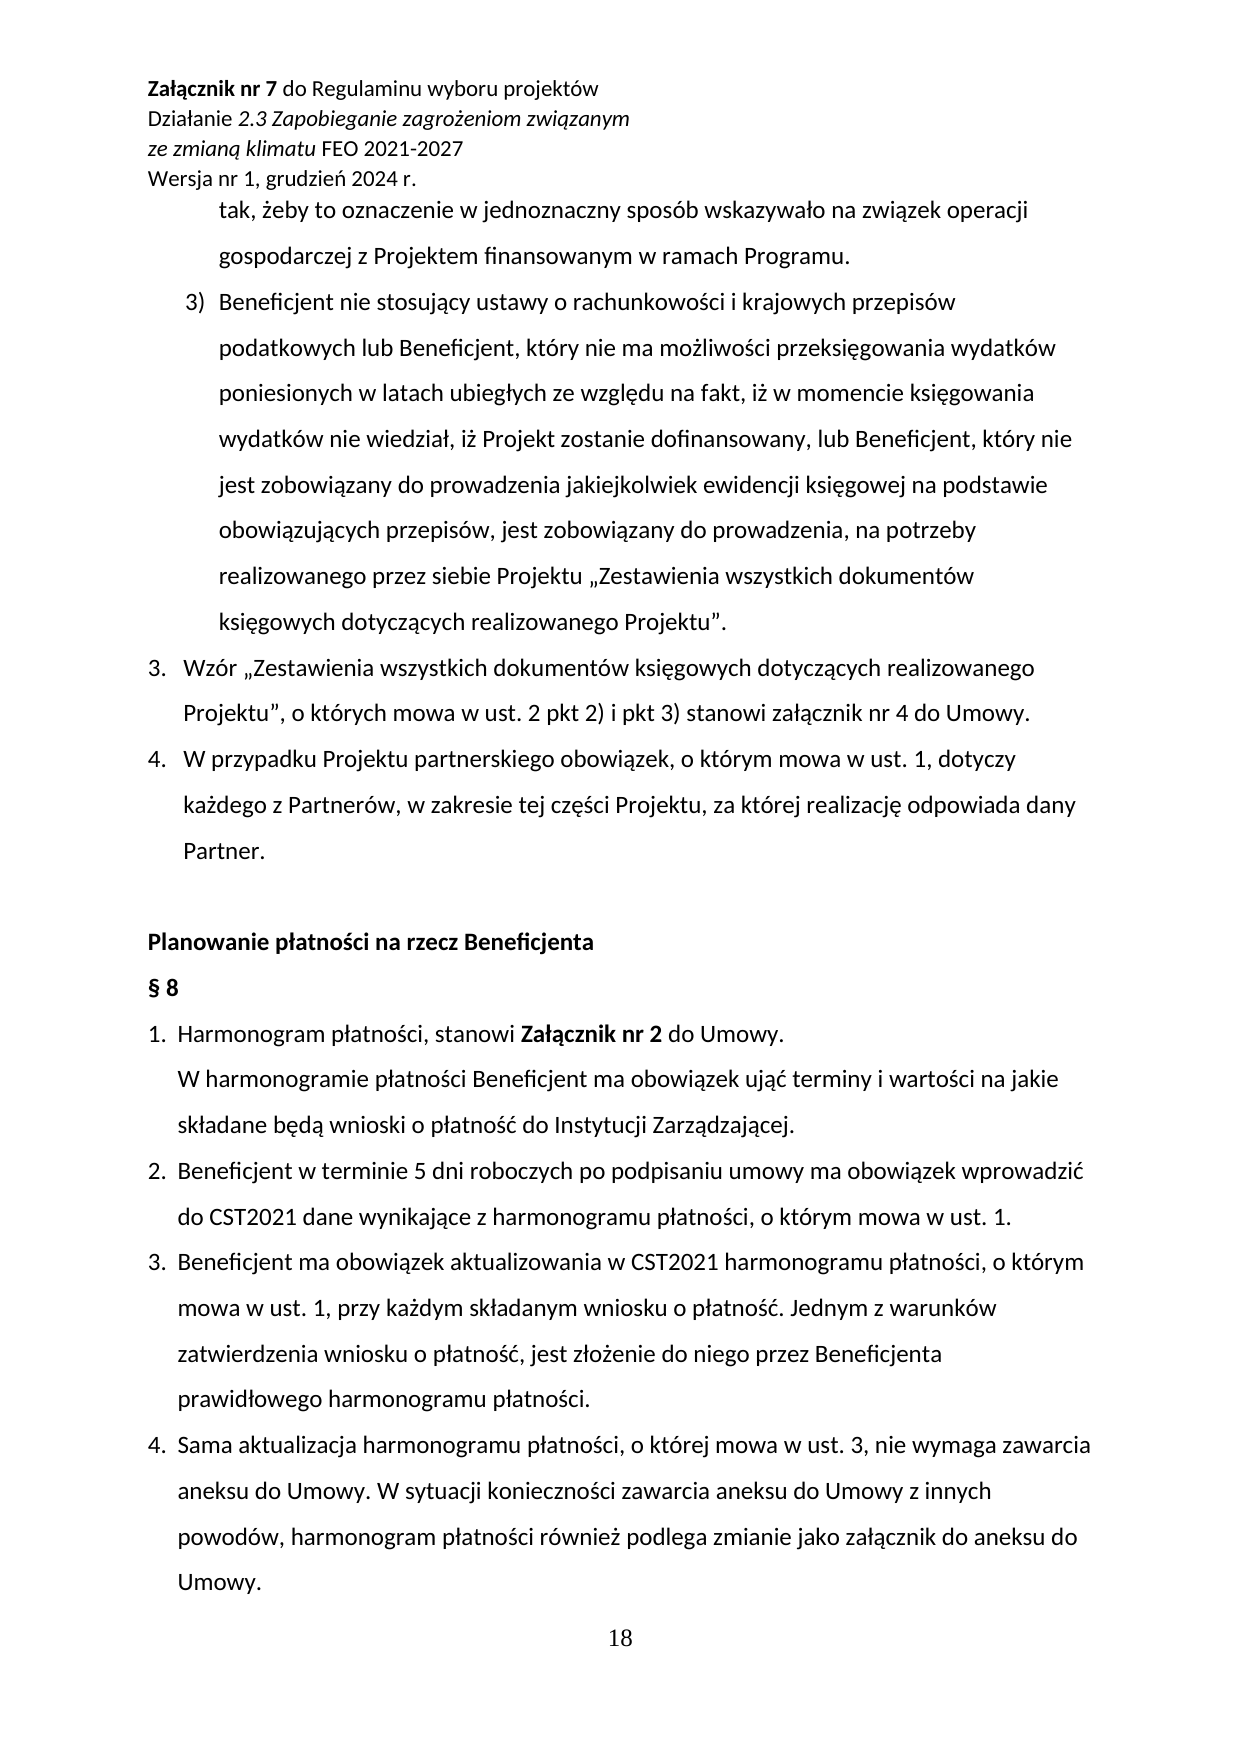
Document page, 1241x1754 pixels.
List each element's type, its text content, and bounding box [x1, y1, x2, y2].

list W przypadku Projektu partnerskiego obowiązek, o którym mowa w ust. 1, dotyczy każdego z Partnerów, w zakresie tej części Projektu, za której realizację odpowiada dany Partner. [148, 743, 1092, 865]
list Harmonogram płatności, stanowi Załącznik nr 2 do Umowy. W harmonogramie płatności Beneficjent ma obowiązek ująć terminy i wartości na jakie składane będą wnioski o płatność do Instytucji Zarządzającej. [148, 1018, 1092, 1140]
list Wzór „Zestawienia wszystkich dokumentów księgowych dotyczących realizowanego Projektu”, o których mowa w ust. 2 pkt 2) i pkt 3) stanowi załącznik nr 4 do Umowy. [148, 652, 1092, 728]
text Planowanie płatności na rzecz Beneficjenta [148, 926, 1092, 957]
list Beneficjent ma obowiązek aktualizowania w CST2021 harmonogramu płatności, o którym mowa w ust. 1, przy każdym składanym wniosku o płatność. Jednym z warunków zatwierdzenia wniosku o płatność, jest złożenie do niego przez Beneficjenta prawidłowego harmonogramu płatności. [148, 1246, 1092, 1414]
list Sama aktualizacja harmonogramu płatności, o której mowa w ust. 3, nie wymaga zawarcia aneksu do Umowy. W sytuacji konieczności zawarcia aneksu do Umowy z innych powodów, harmonogram płatności również podlega zmianie jako załącznik do aneksu do Umowy. [148, 1429, 1092, 1597]
list Beneficjent nie stosujący ustawy o rachunkowości i krajowych przepisów podatkowych lub Beneficjent, który nie ma możliwości przeksięgowania wydatków poniesionych w latach ubiegłych ze względu na fakt, iż w momencie księgowania wydatków nie wiedział, iż Projekt zostanie dofinansowany, lub Beneficjent, który nie jest zobowiązany do prowadzenia jakiejkolwiek ewidencji księgowej na podstawie obowiązujących przepisów, jest zobowiązany do prowadzenia, na potrzeby realizowanego przez siebie Projektu „Zestawienia wszystkich dokumentów księgowych dotyczących realizowanego Projektu”. [185, 286, 1092, 637]
text § 8 [148, 972, 1092, 1002]
list Beneficjent w terminie 5 dni roboczych po podpisaniu umowy ma obowiązek wprowadzić do CST2021 dane wynikające z harmonogramu płatności, o którym mowa w ust. 1. [148, 1155, 1092, 1231]
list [185, 194, 1092, 271]
